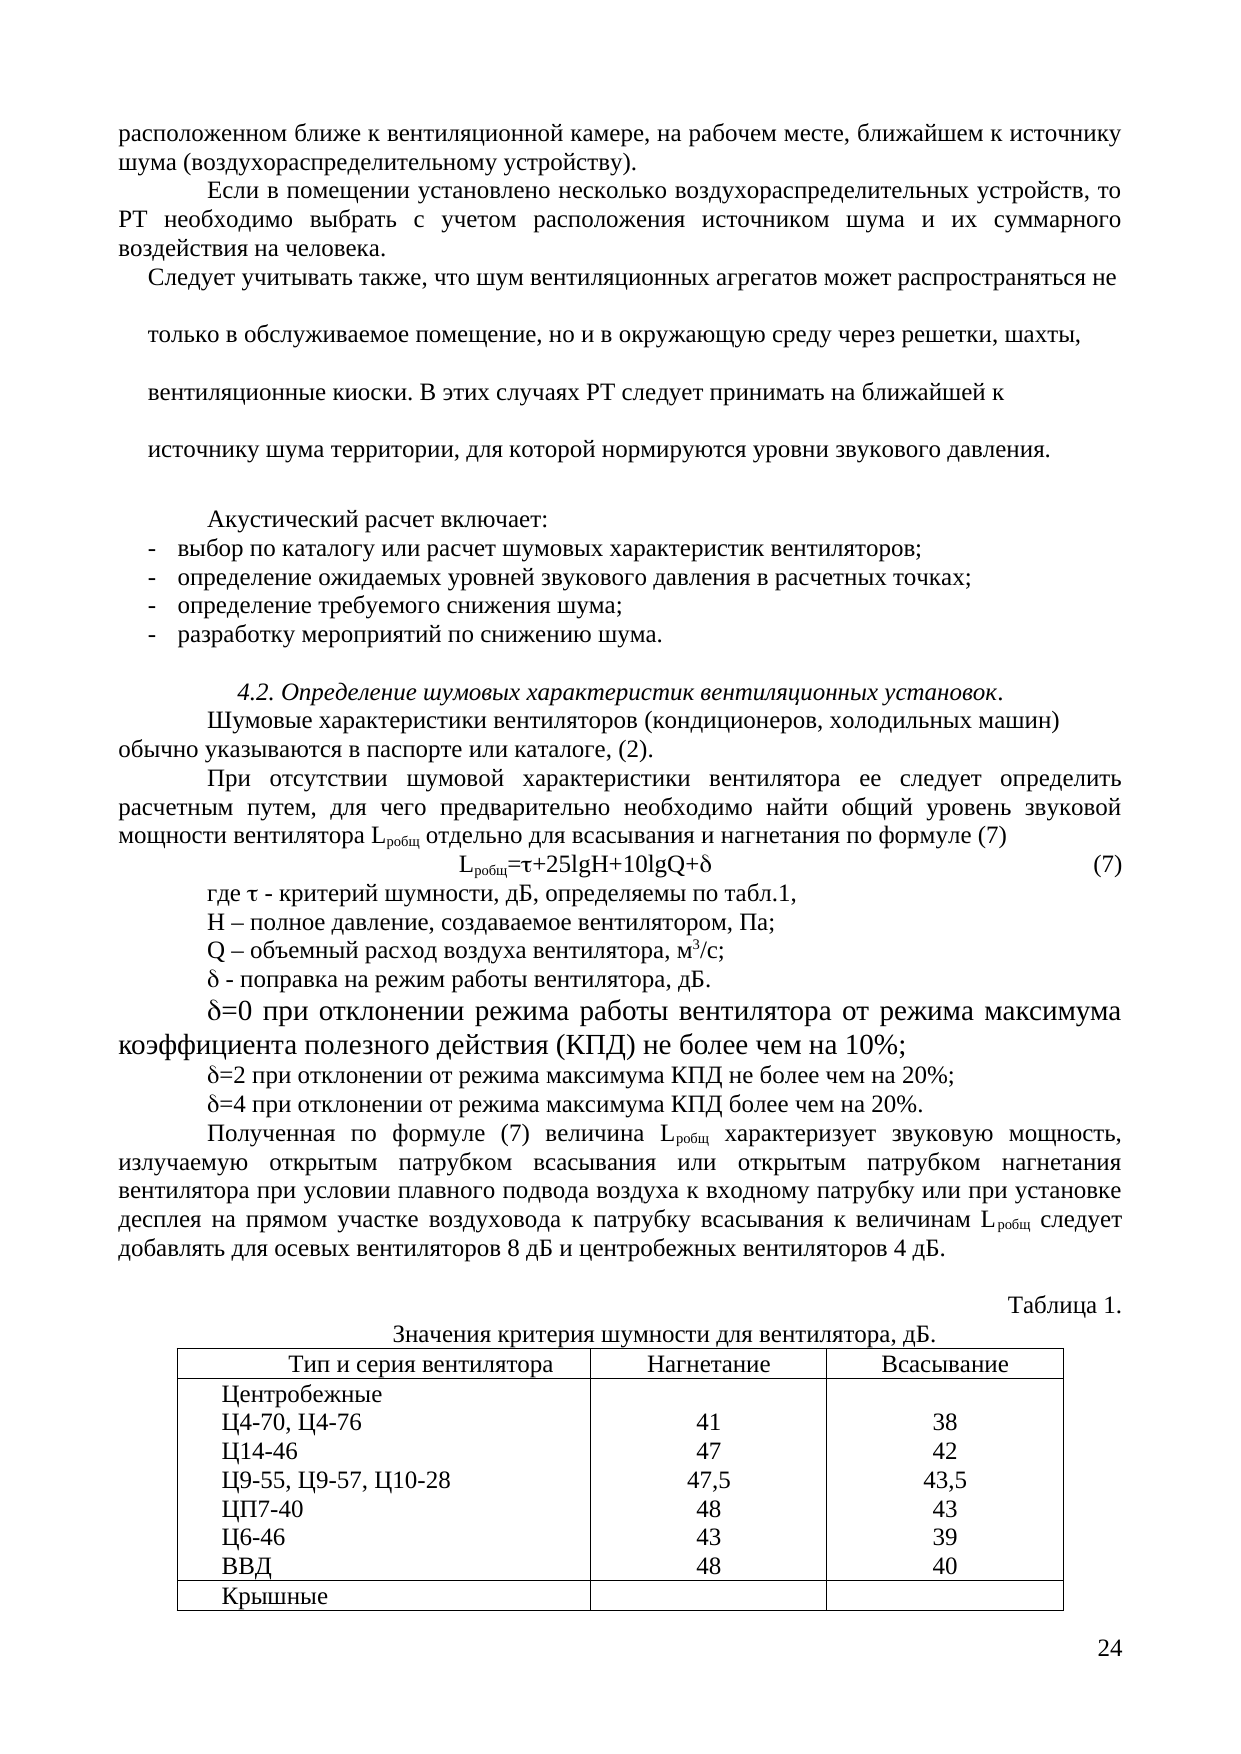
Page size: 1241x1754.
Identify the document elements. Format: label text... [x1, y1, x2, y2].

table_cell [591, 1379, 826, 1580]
text Q – объемный расход воздуха вентилятора, м3/с; [118, 936, 1122, 964]
text Шумовые характеристики вентиляторов (кондиционеров, холодильных машин) обычно указываются в паспорте или каталоге, (2). [118, 706, 1122, 763]
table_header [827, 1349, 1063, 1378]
text =4 при отклонении от режима максимума КПД более чем на 20%. [118, 1089, 1122, 1118]
text - поправка на режим работы вентилятора, дБ. [118, 964, 1122, 993]
text Lробщ=+25lgH+10lgQ+ (7) [118, 849, 1122, 878]
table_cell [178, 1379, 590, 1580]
list определение требуемого снижения шума; [118, 591, 1122, 619]
list выбор по каталогу или расчет шумовых характеристик вентиляторов; [118, 533, 1122, 562]
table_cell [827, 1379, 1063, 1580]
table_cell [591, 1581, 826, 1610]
text 4.2. Определение шумовых характеристик вентиляционных установок. [118, 677, 1122, 706]
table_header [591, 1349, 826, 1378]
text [118, 118, 1122, 176]
text Значения критерия шумности для вентилятора, дБ. [118, 1319, 1122, 1348]
text =0 при отклонении режима работы вентилятора от режима максимума коэффициента полезного действия (КПД) не более чем на 10%; [118, 993, 1122, 1060]
text Полученная по формуле (7) величина Lробщ характеризует звуковую мощность, излучаемую открытым патрубком всасывания или открытым патрубком нагнетания вентилятора при условии плавного подвода воздуха к входному патрубку или при установке десплея на прямом участке воздуховода к патрубку всасывания к величинам Lробщ следует добавлять для осевых вентиляторов 8 дБ и центробежных вентиляторов 4 дБ. [118, 1118, 1122, 1262]
text H – полное давление, создаваемое вентилятором, Па; [118, 907, 1122, 936]
list определение ожидаемых уровней звукового давления в расчетных точках; [118, 562, 1122, 591]
text Акустический расчет включает: [118, 504, 1122, 533]
text Если в помещении установлено несколько воздухораспределительных устройств, то РТ необходимо выбрать с учетом расположения источником шума и их суммарного воздействия на человека. [118, 176, 1122, 262]
list разработку мероприятий по снижению шума. [118, 619, 1122, 648]
text При отсутствии шумовой характеристики вентилятора ее следует определить расчетным путем, для чего предварительно необходимо найти общий уровень звуковой мощности вентилятора Lробщ отдельно для всасывания и нагнетания по формуле (7) [118, 763, 1122, 849]
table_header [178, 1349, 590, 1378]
text Следует учитывать также, что шум вентиляционных агрегатов может распространяться не только в обслуживаемое помещение, но и в окружающую среду через решетки, шахты, вентиляционные киоски. В этих случаях РТ следует принимать на ближайшей к источнику шума территории, для которой нормируются уровни звукового давления. [148, 262, 1122, 463]
text где - критерий шумности, дБ, определяемы по табл.1, [118, 878, 1122, 907]
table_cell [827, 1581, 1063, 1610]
text =2 при отклонении от режима максимума КПД не более чем на 20%; [118, 1060, 1122, 1089]
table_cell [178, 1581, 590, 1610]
text Таблица 1. [118, 1290, 1122, 1319]
